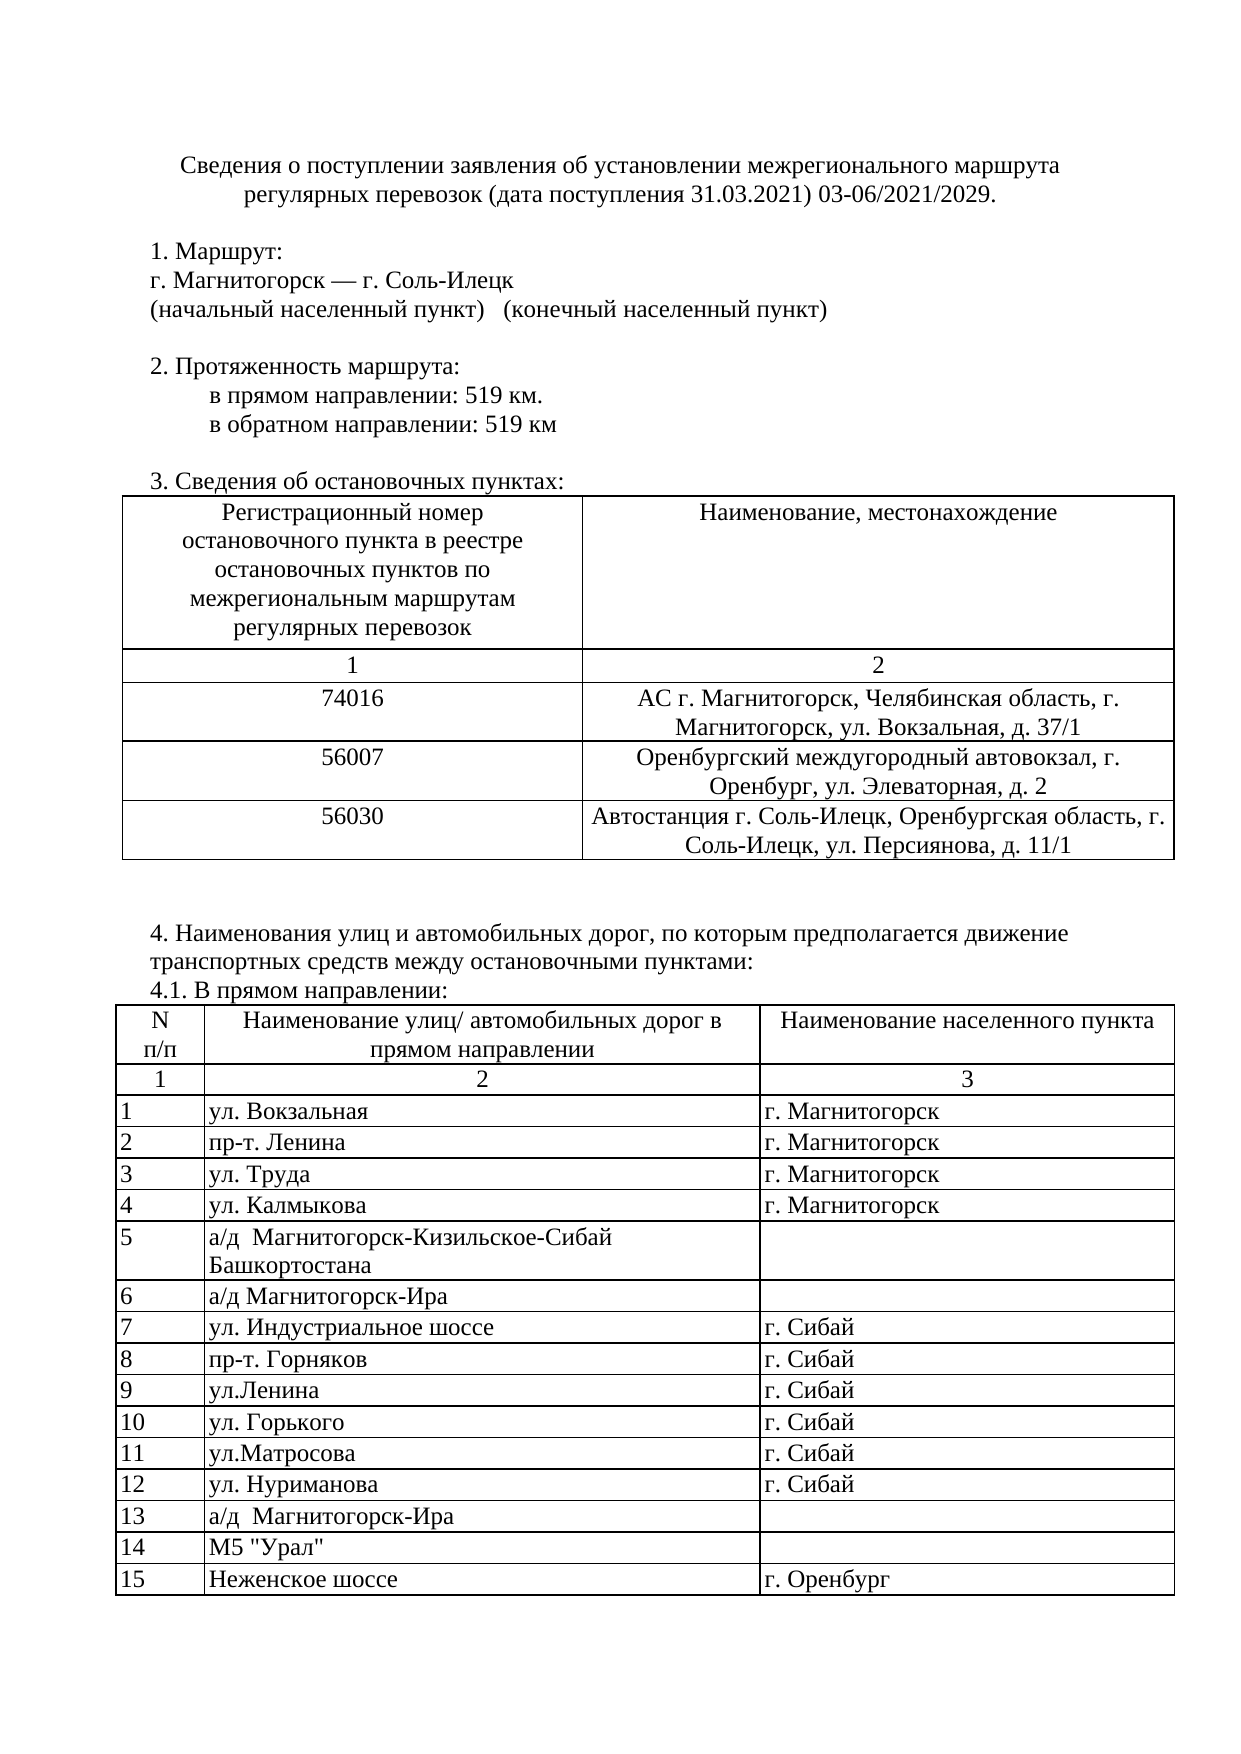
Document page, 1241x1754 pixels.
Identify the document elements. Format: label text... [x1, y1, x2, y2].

table_header Регистрационный номер остановочного пункта в реестре остановочных пунктов по межрегиональным маршрутам регулярных перевозок [123, 497, 582, 648]
table_cell 2 [117, 1127, 204, 1157]
table_cell Автостанция г. Соль-Илецк, Оренбургская область, г. Соль-Илецк, ул. Персиянова, д. 11/1 [583, 801, 1173, 858]
table_cell г. Сибай [761, 1407, 1174, 1437]
table_cell 12 [117, 1470, 204, 1499]
table_cell 11 [117, 1438, 204, 1468]
table_cell 3 [117, 1159, 204, 1189]
table_cell пр-т. Горняков [205, 1344, 759, 1374]
table_cell г. Магнитогорск [761, 1127, 1174, 1157]
table_cell 7 [117, 1312, 204, 1342]
table_cell а/д Магнитогорск-Ира [205, 1281, 759, 1311]
table_cell [761, 1281, 1174, 1311]
text Сведения о поступлении заявления об установлении межрегионального маршрута регулярных перевозок (дата поступления 31.03.2021) 03-06/2021/2029. [150, 150, 1090, 207]
table_cell г. Оренбург [761, 1564, 1174, 1594]
table_cell 10 [117, 1407, 204, 1437]
table_header N п/п [117, 1006, 204, 1063]
table_cell 5 [117, 1222, 204, 1279]
table_cell а/д Магнитогорск-Ира [205, 1501, 759, 1531]
table_cell ул.Ленина [205, 1375, 759, 1405]
text г. Магнитогорск — г. Соль-Илецк [150, 265, 1090, 294]
table_cell 1 [123, 650, 582, 681]
table_cell Оренбургский междугородный автовокзал, г. Оренбург, ул. Элеваторная, д. 2 [583, 742, 1173, 799]
table_cell 14 [117, 1533, 204, 1562]
table_cell 15 [117, 1564, 204, 1594]
table_cell 4 [117, 1190, 204, 1220]
table_cell 74016 [123, 683, 582, 740]
text в прямом направлении: 519 км. [150, 380, 1090, 409]
table_cell г. Сибай [761, 1312, 1174, 1342]
table_cell М5 "Урал" [205, 1533, 759, 1562]
table_cell г. Сибай [761, 1344, 1174, 1374]
text 1. Маршрут: [150, 236, 1090, 265]
table_cell г. Магнитогорск [761, 1096, 1174, 1126]
text 2. Протяженность маршрута: [150, 351, 1090, 380]
table_cell ул.Матросова [205, 1438, 759, 1468]
text 4. Наименования улиц и автомобильных дорог, по которым предполагается движение транспортных средств между остановочными пунктами: [150, 918, 1090, 975]
table_cell 56030 [123, 801, 582, 858]
table_cell ул. Вокзальная [205, 1096, 759, 1126]
table_cell 13 [117, 1501, 204, 1531]
table_cell 8 [117, 1344, 204, 1374]
table_header Наименование населенного пункта [761, 1006, 1174, 1063]
table_cell ул. Индустриальное шоссе [205, 1312, 759, 1342]
table_cell ул. Горького [205, 1407, 759, 1437]
table_cell 6 [117, 1281, 204, 1311]
table_cell ул. Калмыкова [205, 1190, 759, 1220]
table_cell г. Магнитогорск [761, 1190, 1174, 1220]
table_cell а/д Магнитогорск-Кизильское-Сибай Башкортостана [205, 1222, 759, 1279]
text в обратном направлении: 519 км [150, 409, 1090, 437]
table_cell [761, 1501, 1174, 1531]
text 3. Сведения об остановочных пунктах: [150, 466, 1090, 495]
table_cell ул. Нуриманова [205, 1470, 759, 1499]
table_cell [761, 1222, 1174, 1279]
table_cell 56007 [123, 742, 582, 799]
table_cell 1 [117, 1096, 204, 1126]
table_cell 9 [117, 1375, 204, 1405]
table_cell 2 [205, 1065, 759, 1094]
text (начальный населенный пункт) (конечный населенный пункт) [150, 294, 1090, 322]
table_cell г. Магнитогорск [761, 1159, 1174, 1189]
table_header Наименование, местонахождение [583, 497, 1173, 648]
table_cell г. Сибай [761, 1375, 1174, 1405]
table_header Наименование улиц/ автомобильных дорог в прямом направлении [205, 1006, 759, 1063]
table_cell 2 [583, 650, 1173, 681]
table_cell ул. Труда [205, 1159, 759, 1189]
table_cell г. Сибай [761, 1470, 1174, 1499]
table_cell 3 [761, 1065, 1174, 1094]
table_cell [761, 1533, 1174, 1562]
table_cell Неженское шоссе [205, 1564, 759, 1594]
text 4.1. В прямом направлении: [150, 975, 1090, 1004]
table_cell АС г. Магнитогорск, Челябинская область, г. Магнитогорск, ул. Вокзальная, д. 37/1 [583, 683, 1173, 740]
table_cell 1 [117, 1065, 204, 1094]
table_cell пр-т. Ленина [205, 1127, 759, 1157]
table_cell г. Сибай [761, 1438, 1174, 1468]
